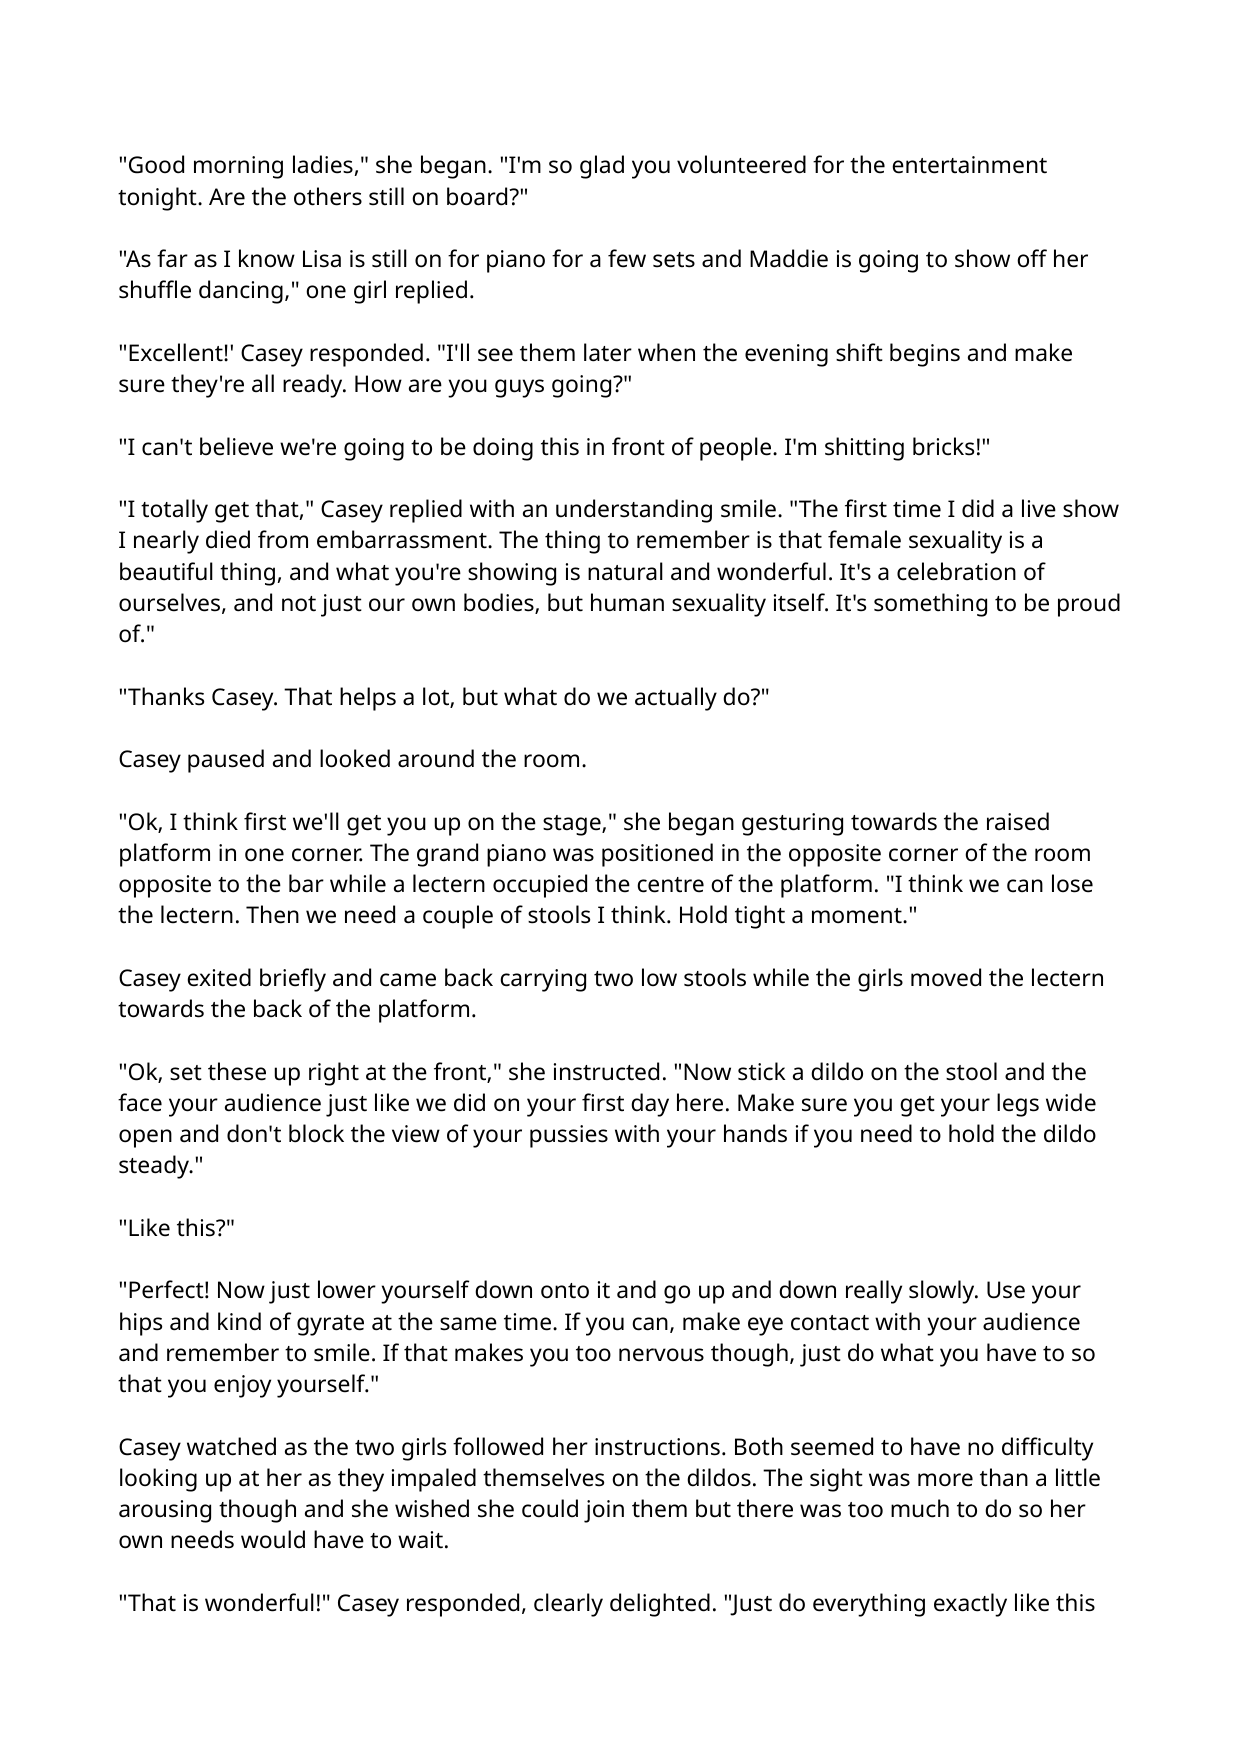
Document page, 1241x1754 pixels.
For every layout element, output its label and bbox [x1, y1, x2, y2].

text [118, 118, 1122, 1618]
